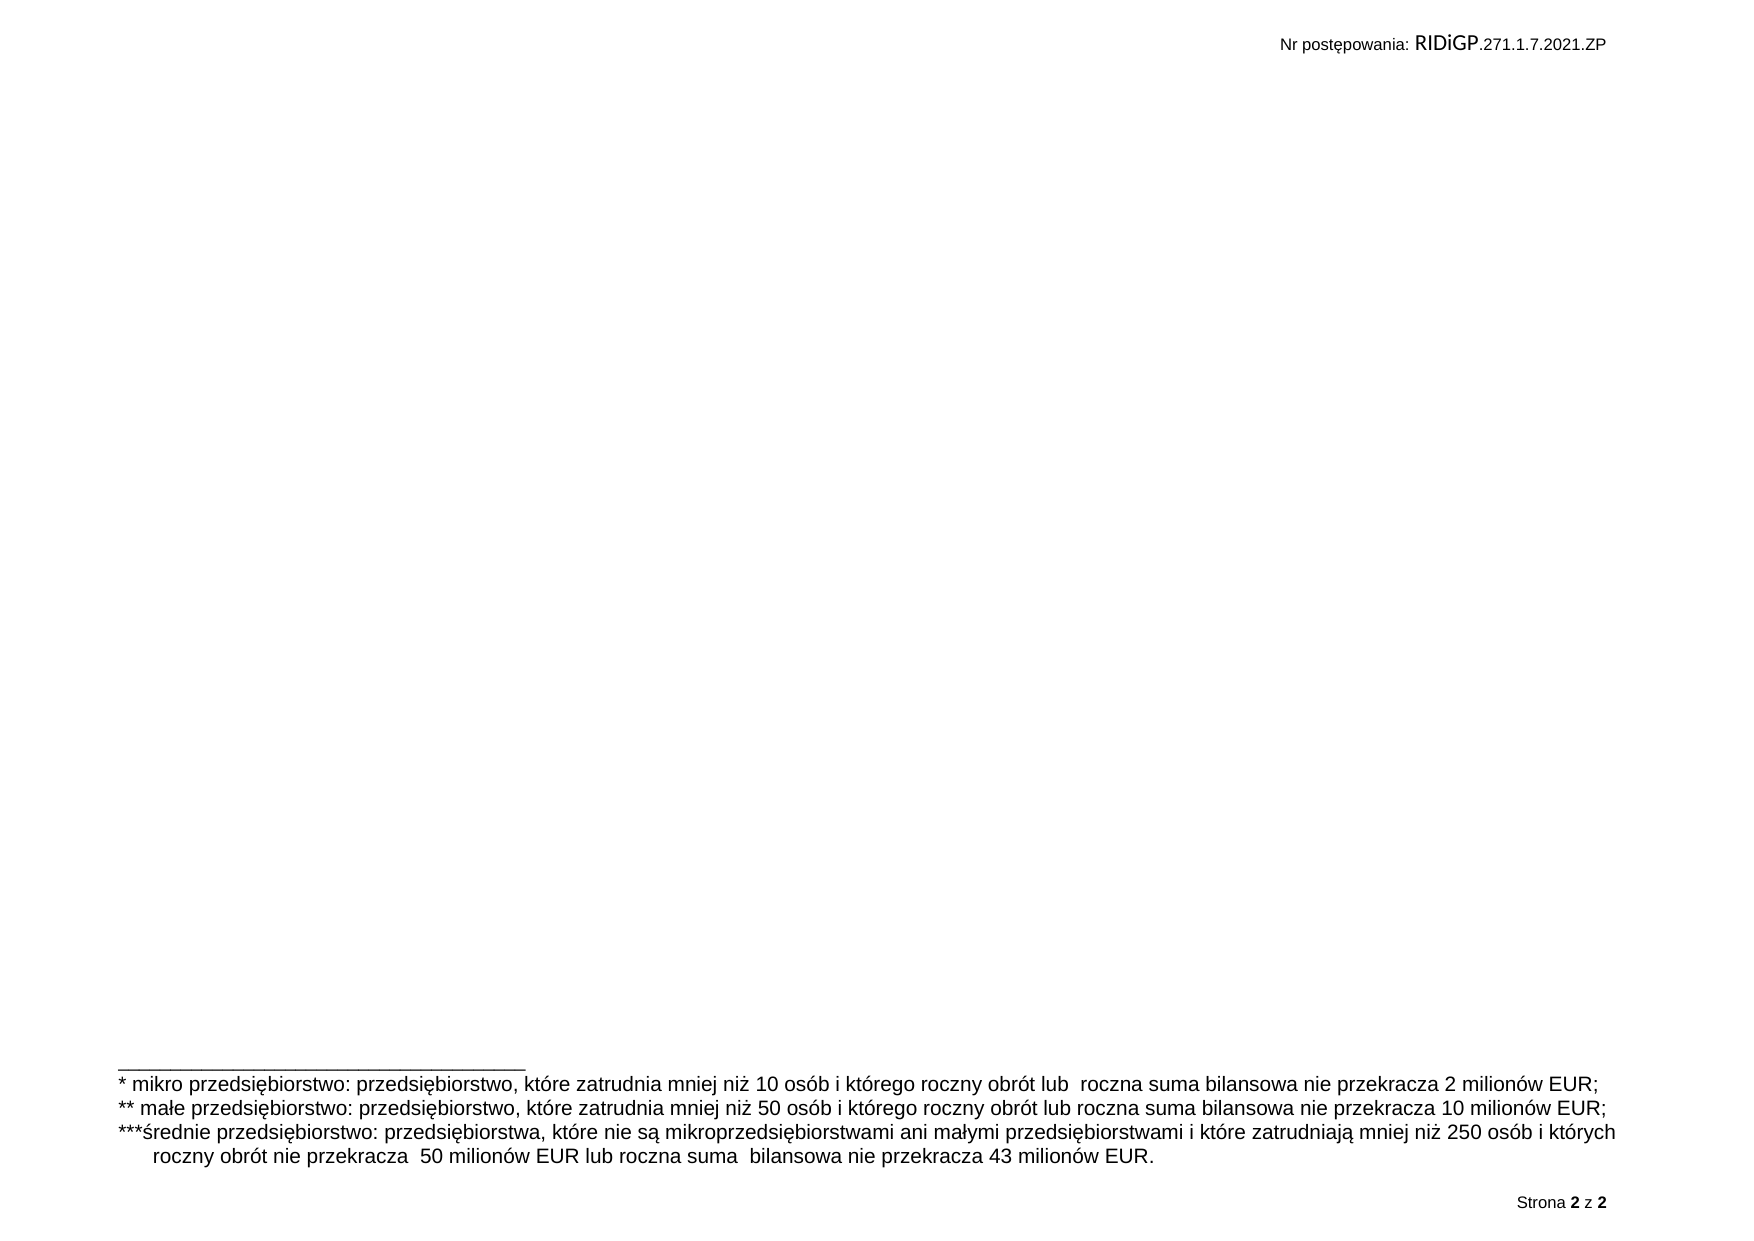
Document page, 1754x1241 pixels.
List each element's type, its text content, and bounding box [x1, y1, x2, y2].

text roczny obrót nie przekracza 50 milionów EUR lub roczna suma bilansowa nie przekracza 43 milionów EUR. [118, 1144, 1636, 1168]
text ***średnie przedsiębiorstwo: przedsiębiorstwa, które nie są mikroprzedsiębiorstwami ani małymi przedsiębiorstwami i które zatrudniają mniej niż 250 osób i których [118, 1120, 1636, 1144]
text _______________________________________ [118, 1050, 1606, 1072]
text ** małe przedsiębiorstwo: przedsiębiorstwo, które zatrudnia mniej niż 50 osób i którego roczny obrót lub roczna suma bilansowa nie przekracza 10 milionów EUR; [118, 1096, 1636, 1120]
text * mikro przedsiębiorstwo: przedsiębiorstwo, które zatrudnia mniej niż 10 osób i którego roczny obrót lub roczna suma bilansowa nie przekracza 2 milionów EUR; [118, 1072, 1636, 1096]
